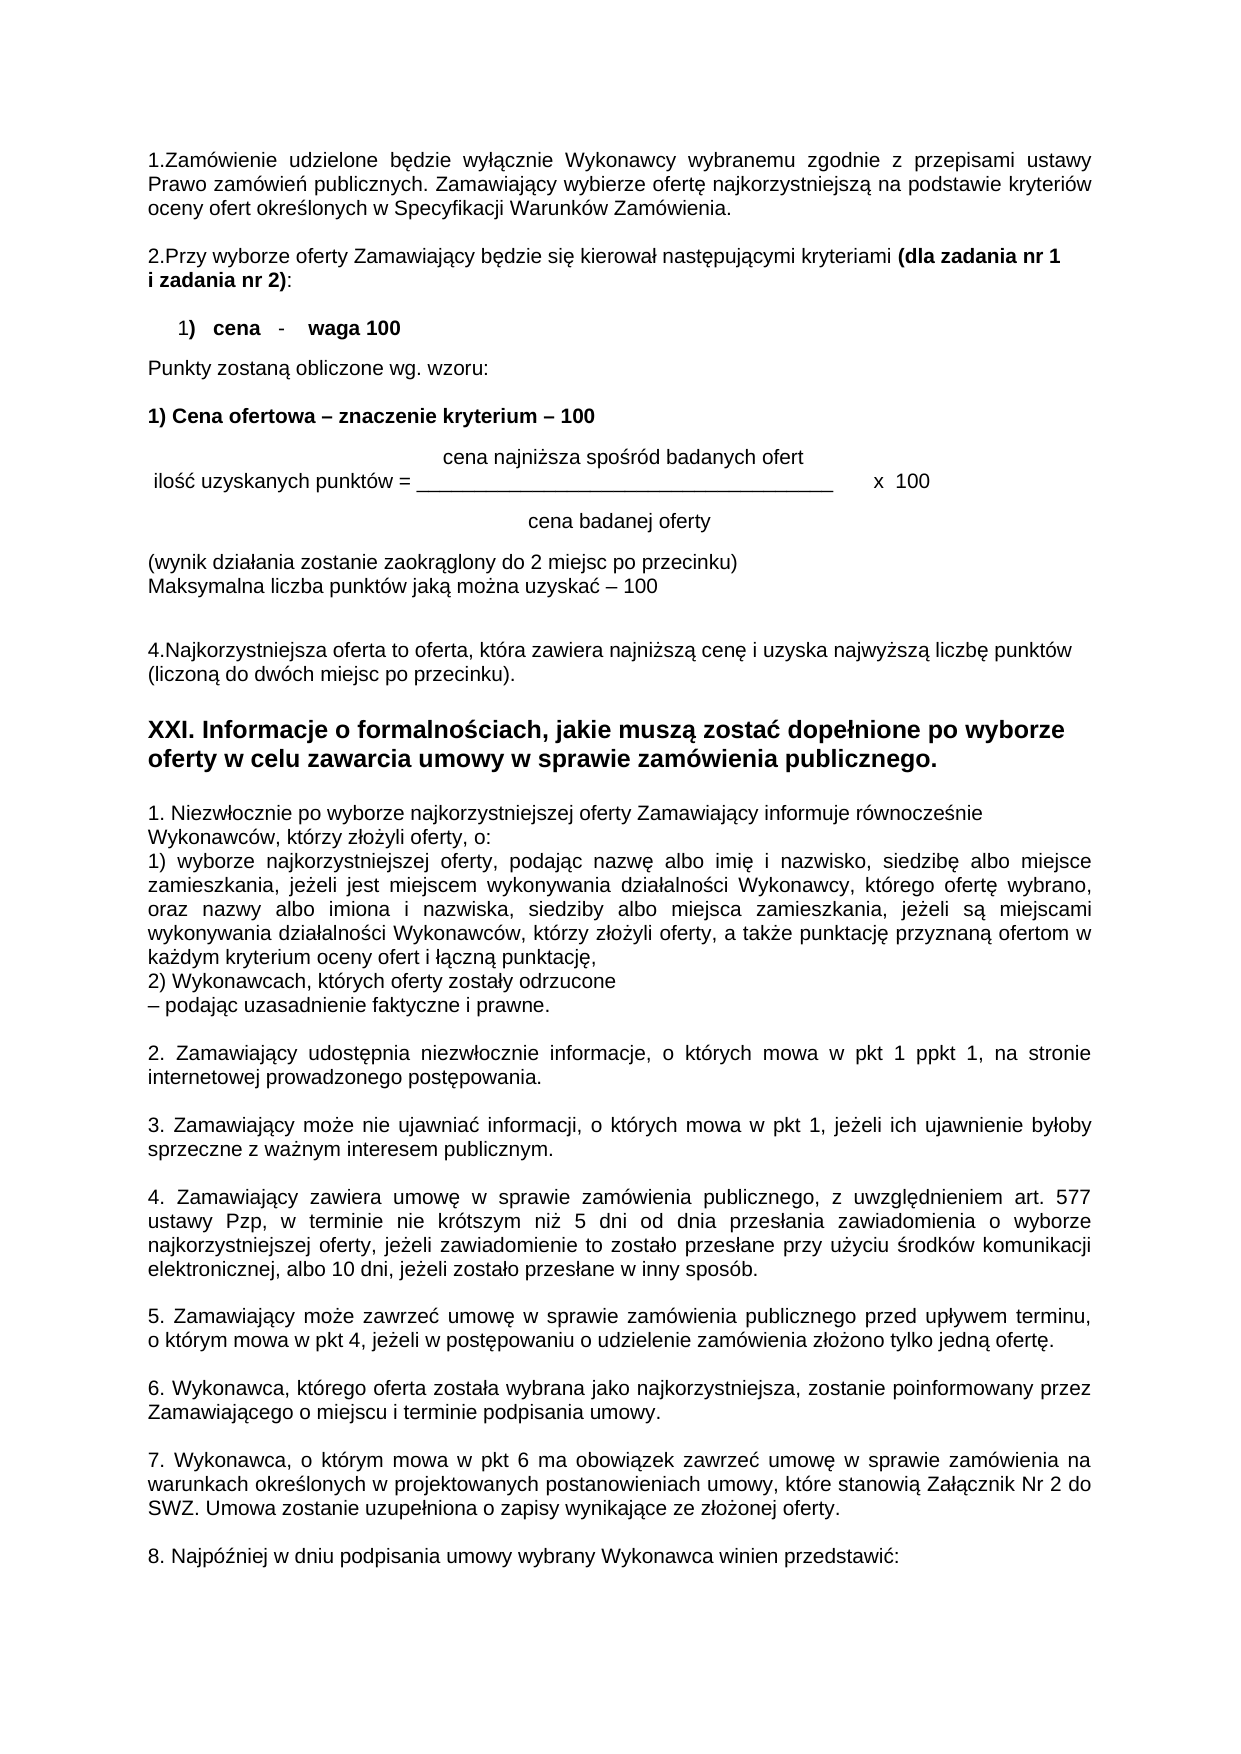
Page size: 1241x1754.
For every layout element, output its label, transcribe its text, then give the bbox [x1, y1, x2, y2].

text 1) wyborze najkorzystniejszej oferty, podając nazwę albo imię i nazwisko, siedzibę albo miejsce zamieszkania, jeżeli jest miejscem wykonywania działalności Wykonawcy, którego ofertę wybrano, oraz nazwy albo imiona i nazwiska, siedziby albo miejsca zamieszkania, jeżeli są miejscami wykonywania działalności Wykonawców, którzy złożyli oferty, a także punktację przyznaną ofertom w każdym kryterium oceny ofert i łączną punktację, [148, 849, 1093, 969]
text cena badanej oferty [148, 509, 1093, 533]
text (wynik działania zostanie zaokrąglony do 2 miejsc po przecinku) Maksymalna liczba punktów jaką można uzyskać – 100 [148, 550, 1093, 598]
text 5. Zamawiający może zawrzeć umowę w sprawie zamówienia publicznego przed upływem terminu, o którym mowa w pkt 4, jeżeli w postępowaniu o udzielenie zamówienia złożono tylko jedną ofertę. [148, 1304, 1093, 1352]
text 3. Zamawiający może nie ujawniać informacji, o których mowa w pkt 1, jeżeli ich ujawnienie byłoby sprzeczne z ważnym interesem publicznym. [148, 1113, 1093, 1161]
text Wykonawców, którzy złożyli oferty, o: [148, 825, 1093, 849]
text 8. Najpóźniej w dniu podpisania umowy wybrany Wykonawca winien przedstawić: [148, 1544, 1093, 1568]
text 1) Cena ofertowa – znaczenie kryterium – 100 [148, 380, 1093, 428]
text 7. Wykonawca, o którym mowa w pkt 6 ma obowiązek zawrzeć umowę w sprawie zamówienia na warunkach określonych w projektowanych postanowieniach umowy, które stanowią Załącznik Nr 2 do SWZ. Umowa zostanie uzupełniona o zapisy wynikające ze złożonej oferty. [148, 1448, 1093, 1520]
text cena najniższa spośród badanych ofert ilość uzyskanych punktów = ____________________________________ x 100 [148, 444, 1093, 492]
text 6. Wykonawca, którego oferta została wybrana jako najkorzystniejsza, zostanie poinformowany przez Zamawiającego o miejscu i terminie podpisania umowy. [148, 1376, 1093, 1424]
text 2.Przy wyborze oferty Zamawiający będzie się kierował następującymi kryteriami (dla zadania nr 1 i zadania nr 2): [148, 243, 1093, 291]
text 1) cena - waga 100 [148, 315, 1093, 339]
text XXI. Informacje o formalnościach, jakie muszą zostać dopełnione po wyborze oferty w celu zawarcia umowy w sprawie zamówienia publicznego. [148, 715, 1093, 772]
text 4.Najkorzystniejsza oferta to oferta, która zawiera najniższą cenę i uzyska najwyższą liczbę punktów (liczoną do dwóch miejsc po przecinku). [148, 638, 1093, 686]
text 1. Niezwłocznie po wyborze najkorzystniejszej oferty Zamawiający informuje równocześnie [148, 801, 1093, 825]
text – podając uzasadnienie faktyczne i prawne. [148, 993, 1093, 1017]
text 1.Zamówienie udzielone będzie wyłącznie Wykonawcy wybranemu zgodnie z przepisami ustawy Prawo zamówień publicznych. Zamawiający wybierze ofertę najkorzystniejszą na podstawie kryteriów oceny ofert określonych w Specyfikacji Warunków Zamówienia. [148, 148, 1093, 219]
text 2) Wykonawcach, których oferty zostały odrzucone [148, 969, 1093, 993]
text 4. Zamawiający zawiera umowę w sprawie zamówienia publicznego, z uwzględnieniem art. 577 ustawy Pzp, w terminie nie krótszym niż 5 dni od dnia przesłania zawiadomienia o wyborze najkorzystniejszej oferty, jeżeli zawiadomienie to zostało przesłane przy użyciu środków komunikacji elektronicznej, albo 10 dni, jeżeli zostało przesłane w inny sposób. [148, 1184, 1093, 1280]
text 2. Zamawiający udostępnia niezwłocznie informacje, o których mowa w pkt 1 ppkt 1, na stronie internetowej prowadzonego postępowania. [148, 1041, 1093, 1089]
list Punkty zostaną obliczone wg. wzoru: [148, 356, 1093, 380]
